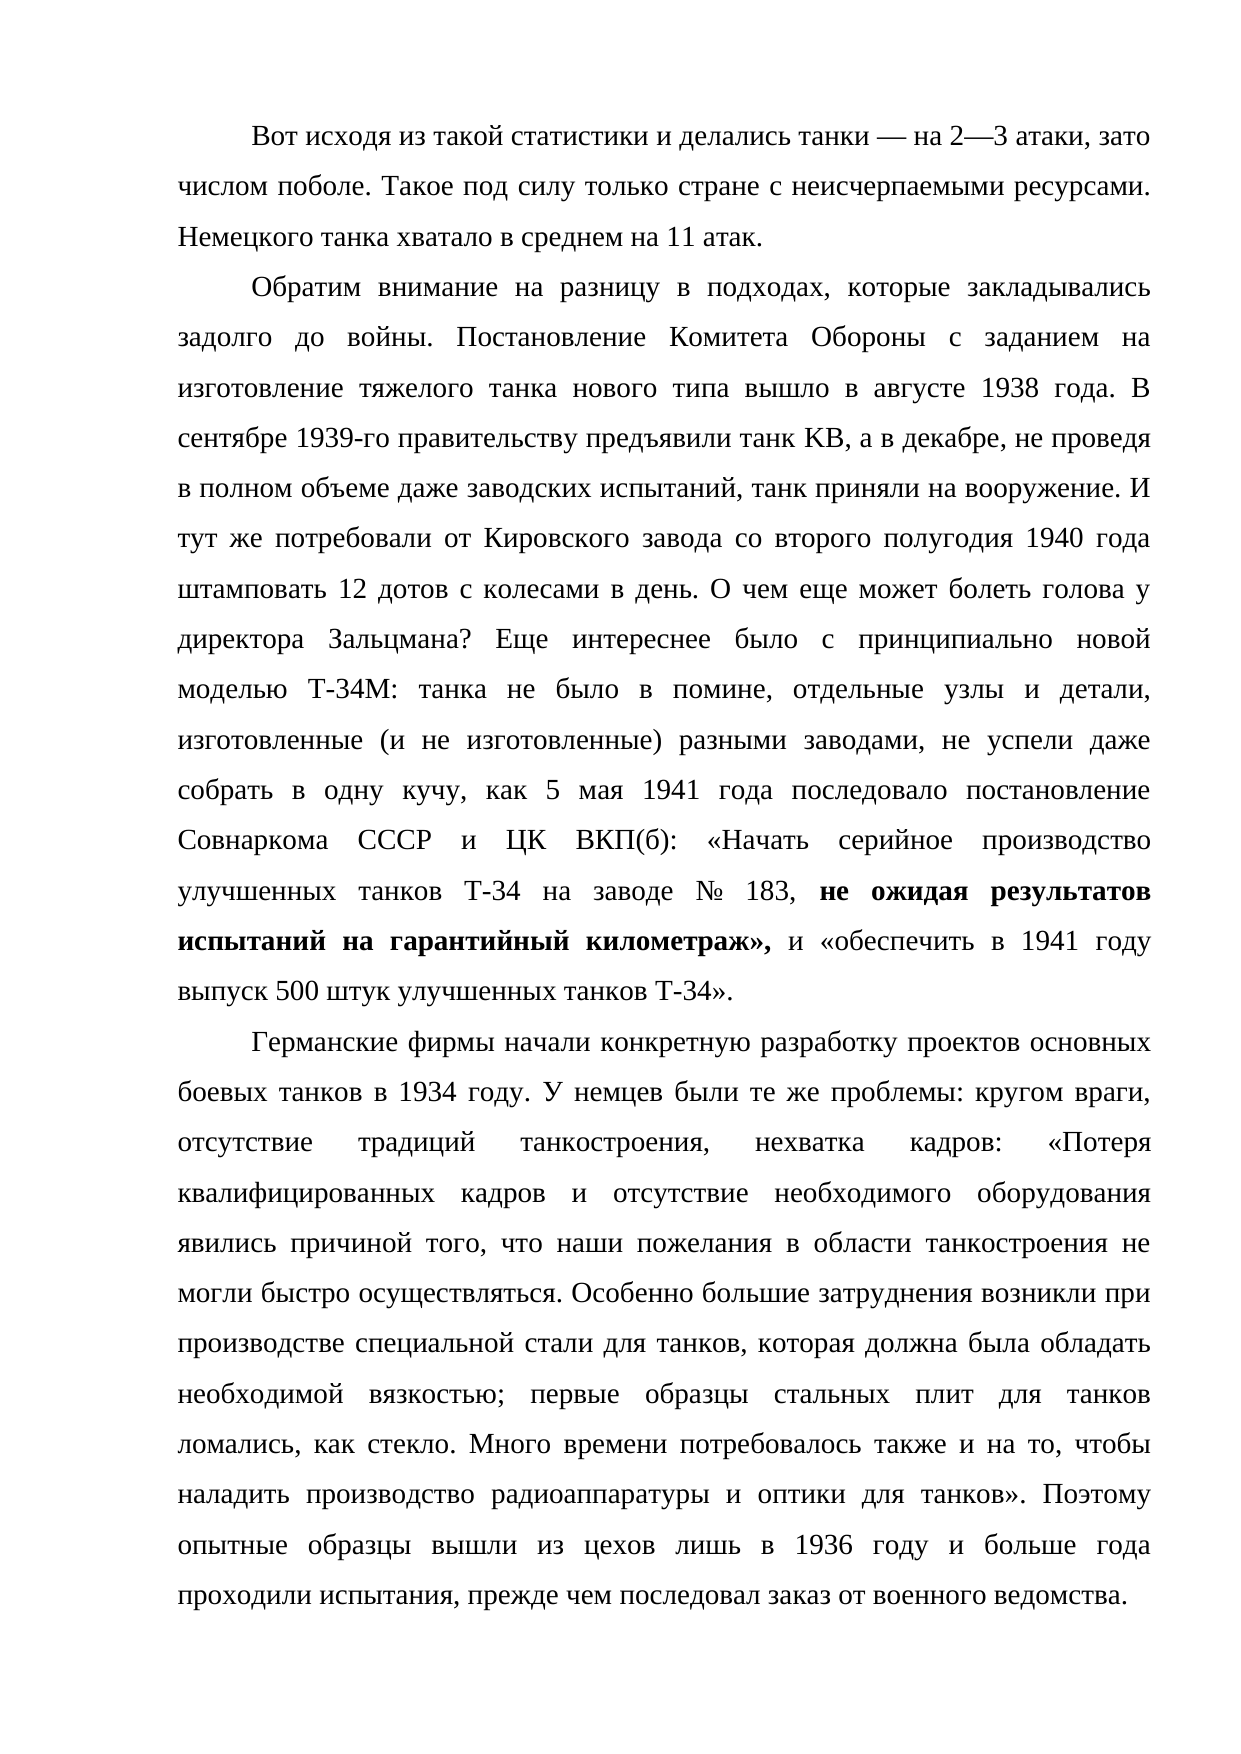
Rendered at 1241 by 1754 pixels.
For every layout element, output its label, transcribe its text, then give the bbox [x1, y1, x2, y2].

text Вот исходя из такой статистики и делались танки — на 2—3 атаки, зато числом поболе. Такое под силу только стране с неисчерпаемыми ресурсами. Немецкого танка хватало в среднем на 11 атак. [177, 118, 1152, 252]
text Германские фирмы начали конкретную разработку проектов основных боевых танков в 1934 году. У немцев были те же проблемы: кругом враги, отсутствие традиций танкостроения, нехватка кадров: «Потеря квалифицированных кадров и отсутствие необходимого оборудования явились причиной того, что наши пожелания в области танкостроения не могли быстро осуществляться. Особенно большие затруднения возникли при производстве специальной стали для танков, которая должна была обладать необходимой вязкостью; первые образцы стальных плит для танков ломались, как стекло. Много времени потребовалось также и на то, чтобы наладить производство радиоаппаратуры и оптики для танков». Поэтому опытные образцы вышли из цехов лишь в 1936 году и больше года проходили испытания, прежде чем последовал заказ от военного ведомства. [177, 1024, 1152, 1611]
text Обратим внимание на разницу в подходах, которые закладывались задолго до войны. Постановление Комитета Обороны с заданием на изготовление тяжелого танка нового типа вышло в августе 1938 года. В сентябре 1939-го правительству предъявили танк KB, а в декабре, не проведя в полном объеме даже заводских испытаний, танк приняли на вооружение. И тут же потребовали от Кировского завода со второго полугодия 1940 года штамповать 12 дотов с колесами в день. О чем еще может болеть голова у директора Зальцмана? Еще интереснее было с принципиально новой моделью Т-34М: танка не было в помине, отдельные узлы и детали, изготовленные (и не изготовленные) разными заводами, не успели даже собрать в одну кучу, как 5 мая 1941 года последовало постановление Совнаркома СССР и ЦК ВКП(б): «Начать серийное производство улучшенных танков Т-34 на заводе № 183, не ожидая результатов испытаний на гарантийный километраж», и «обеспечить в 1941 году выпуск 500 штук улучшенных танков Т-34». [177, 269, 1152, 1007]
